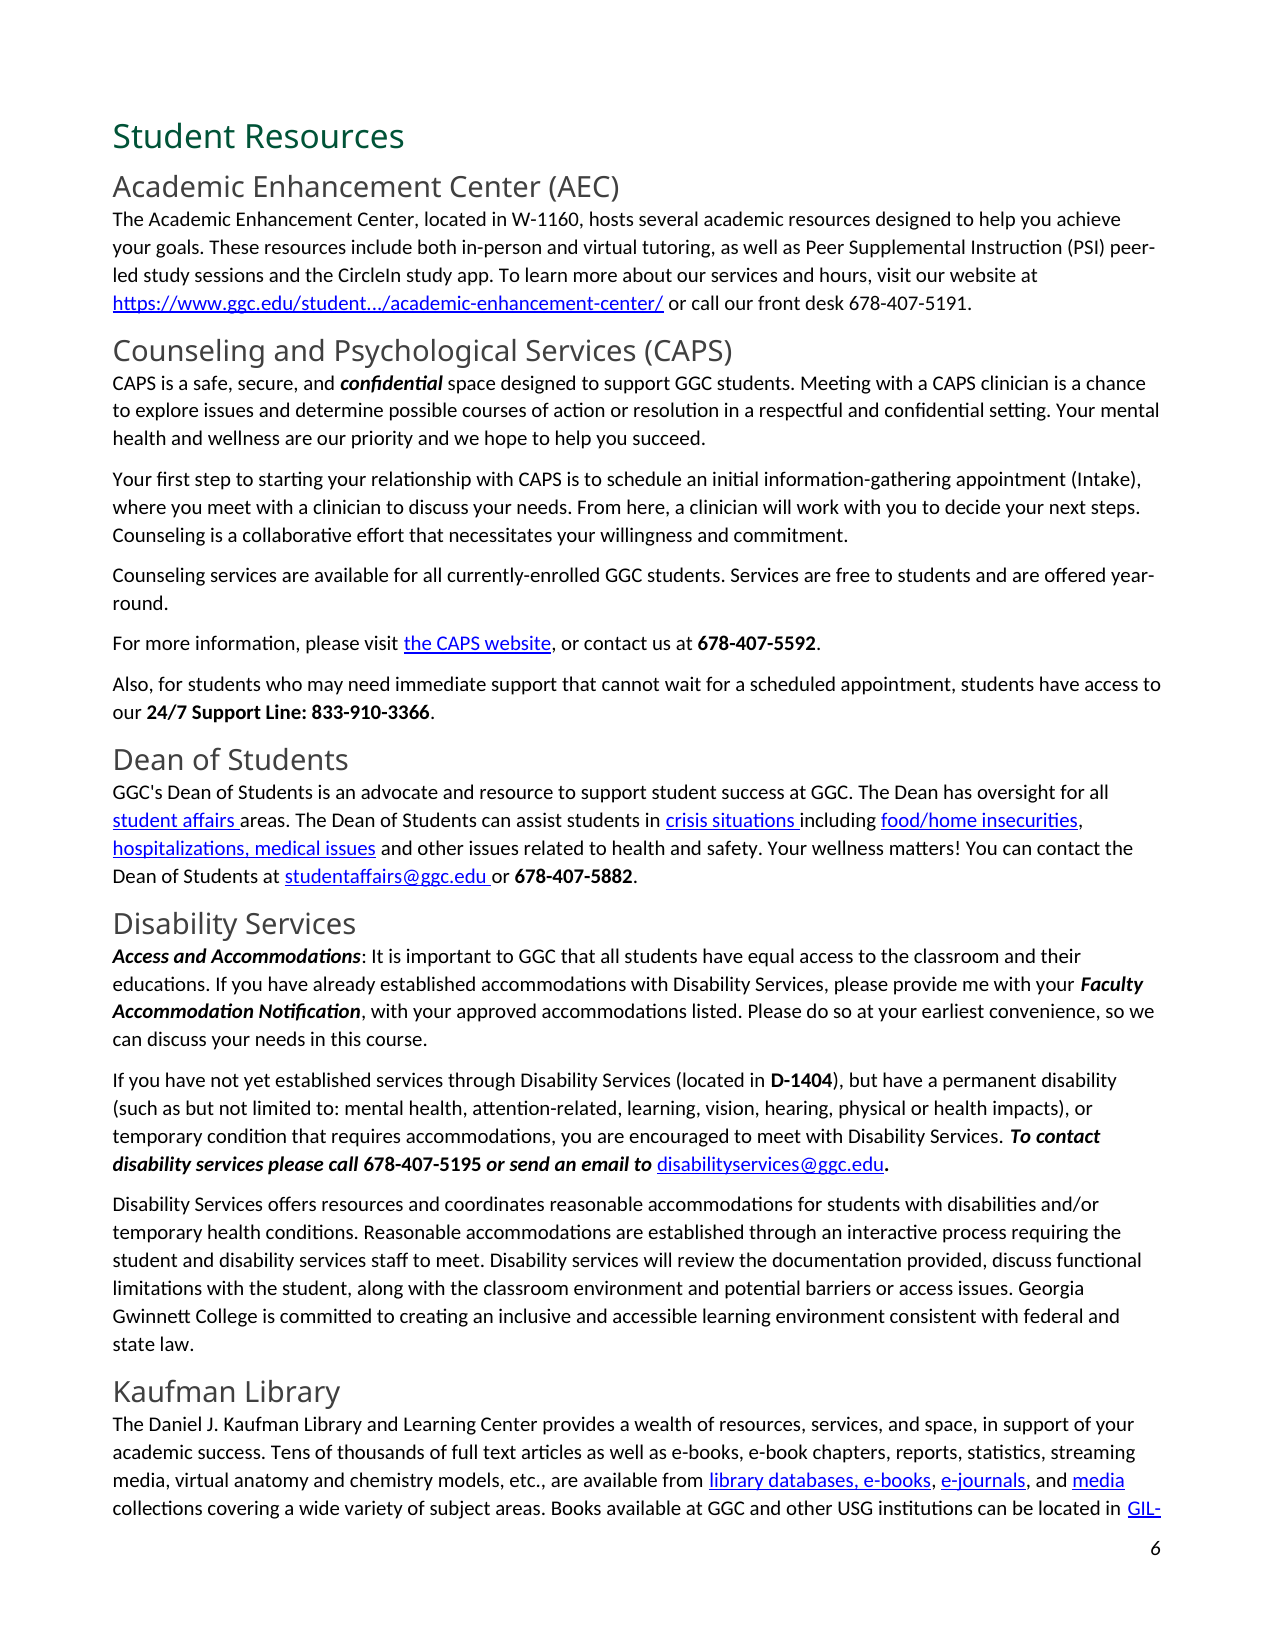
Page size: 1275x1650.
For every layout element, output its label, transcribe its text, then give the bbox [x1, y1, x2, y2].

subtitle Academic Enhancement Center (AEC) [112, 166, 1162, 206]
text Counseling services are available for all currently-enrolled GGC students. Services are free to students and are offered year-round. [112, 562, 1162, 616]
text Disability Services offers resources and coordinates reasonable accommodations for students with disabilities and/or temporary health conditions. Reasonable accommodations are established through an interactive process requiring the student and disability services staff to meet. Disability services will review the documentation provided, discuss functional limitations with the student, along with the classroom environment and potential barriers or access issues. Georgia Gwinnett College is committed to creating an inclusive and accessible learning environment consistent with federal and state law. [112, 1191, 1162, 1356]
text Also, for students who may need immediate support that cannot wait for a scheduled appointment, students have access to our 24/7 Support Line: 833-910-3366. [112, 671, 1162, 724]
subtitle Counseling and Psychological Services (CAPS) [112, 330, 1162, 370]
text GGC's Dean of Students is an advocate and resource to support student success at GGC. The Dean has oversight for all student affairs areas. The Dean of Students can assist students in crisis situations including food/home insecurities, hospitalizations, medical issues and other issues related to health and safety. Your wellness matters! You can contact the Dean of Students at studentaffairs@ggc.edu or 678-407-5882. [112, 779, 1162, 888]
text The Academic Enhancement Center, located in W-1160, hosts several academic resources designed to help you achieve your goals. These resources include both in-person and virtual tutoring, as well as Peer Supplemental Instruction (PSI) peer-led study sessions and the CircleIn study app. To learn more about our services and hours, visit our website at https://www.ggc.edu/student.../academic-enhancement-center/ or call our front desk 678-407-5191. [112, 206, 1162, 315]
text For more information, please visit the CAPS website, or contact us at 678-407-5592. [112, 631, 1162, 656]
subtitle Disability Services [112, 903, 1162, 943]
subtitle Student Resources [112, 112, 1162, 158]
subtitle Dean of Students [112, 739, 1162, 779]
text If you have not yet established services through Disability Services (located in D-1404), but have a permanent disability (such as but not limited to: mental health, attention-related, learning, vision, hearing, physical or health impacts), or temporary condition that requires accommodations, you are encouraged to meet with Disability Services. To contact disability services please call 678-407-5195 or send an email to disabilityservices@ggc.edu. [112, 1067, 1162, 1176]
text CAPS is a safe, secure, and confidential space designed to support GGC students. Meeting with a CAPS clinician is a chance to explore issues and determine possible courses of action or resolution in a respectful and confidential setting. Your mental health and wellness are our priority and we hope to help you succeed. [112, 370, 1162, 451]
text Your first step to starting your relationship with CAPS is to schedule an initial information-gathering appointment (Intake), where you meet with a clinician to discuss your needs. From here, a clinician will work with you to decide your next steps. Counseling is a collaborative effort that necessitates your willingness and commitment. [112, 466, 1162, 547]
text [112, 1411, 1162, 1520]
subtitle Kaufman Library [112, 1371, 1162, 1411]
text Access and Accommodations: It is important to GGC that all students have equal access to the classroom and their educations. If you have already established accommodations with Disability Services, please provide me with your Faculty Accommodation Notification, with your approved accommodations listed. Please do so at your earliest convenience, so we can discuss your needs in this course. [112, 943, 1162, 1052]
